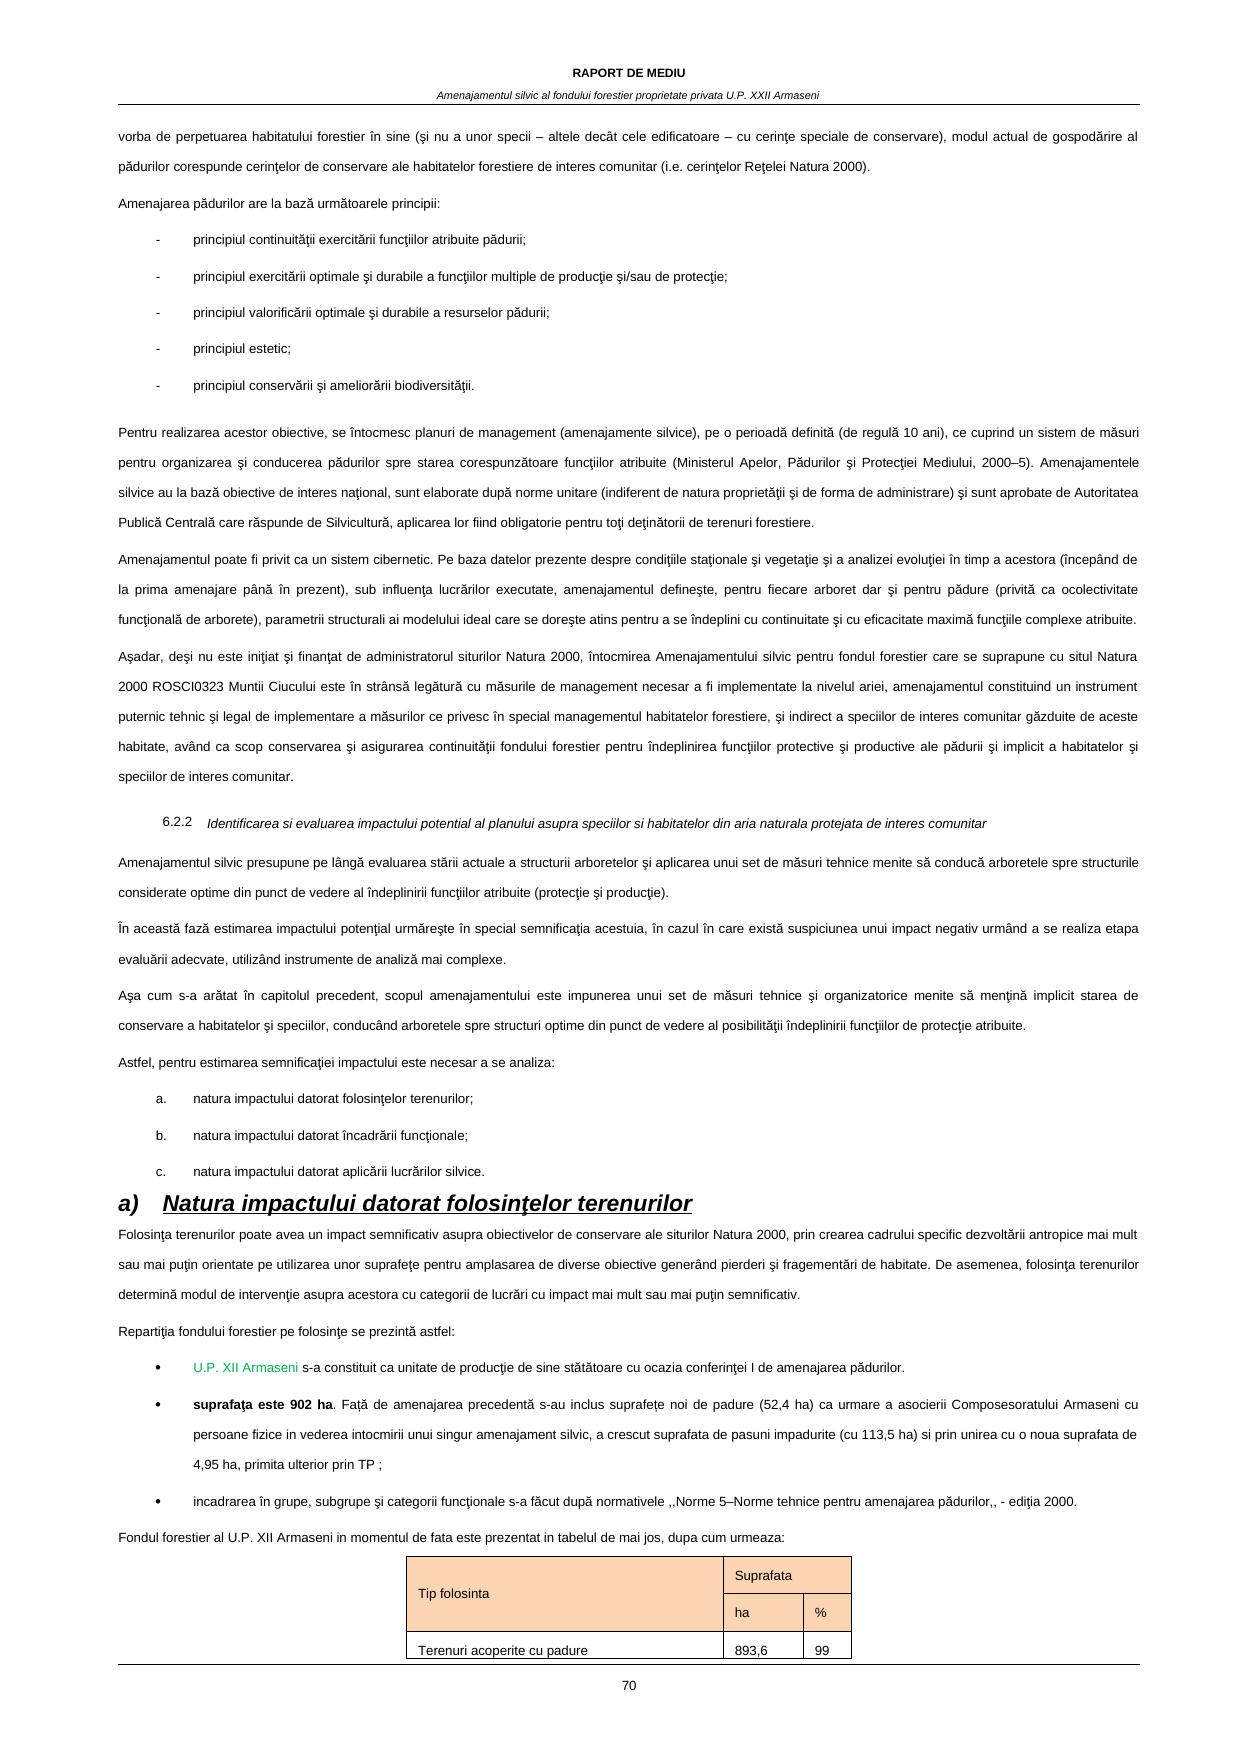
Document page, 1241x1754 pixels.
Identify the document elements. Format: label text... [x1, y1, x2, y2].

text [118, 118, 1140, 175]
list suprafaţa este 902 ha. Față de amenajarea precedentă s-au inclus suprafețe noi de padure (52,4 ha) ca urmare a asocierii Composesoratului Armaseni cu persoane fizice in vederea intocmirii unui singur amenajament silvic, a crescut suprafata de pasuni impadurite (cu 113,5 ha) si prin unirea cu o noua suprafata de 4,95 ha, primita ulterior prin TP ; [156, 1386, 1140, 1473]
list natura impactului datorat folosinţelor terenurilor; [156, 1080, 1140, 1107]
list U.P. XII Armaseni s-a constituit ca unitate de producţie de sine stătătoare cu ocazia conferinţei I de amenajarea pădurilor. [156, 1349, 1140, 1376]
text Amenajamentul silvic presupune pe lângă evaluarea stării actuale a structurii arboretelor şi aplicarea unui set de măsuri tehnice menite să conducă arboretele spre structurile considerate optime din punct de vedere al îndeplinirii funcţiilor atribuite (protecţie şi producţie). [118, 844, 1140, 900]
list incadrarea în grupe, subgrupe şi categorii funcţionale s-a făcut după normativele ,,Norme 5–Norme tehnice pentru amenajarea pădurilor,, - ediţia 2000. [156, 1483, 1140, 1509]
list principiul estetic; [156, 331, 1140, 357]
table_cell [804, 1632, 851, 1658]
subtitle Identificarea si evaluarea impactului potential al planului asupra speciilor si habitatelor din aria naturala protejata de interes comunitar [162, 805, 1140, 831]
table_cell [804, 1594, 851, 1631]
text Astfel, pentru estimarea semnificaţiei impactului este necesar a se analiza: [118, 1044, 1140, 1070]
list principiul valorificării optimale şi durabile a resurselor pădurii; [156, 294, 1140, 321]
list principiul exercitării optimale şi durabile a funcţiilor multiple de producţie şi/sau de protecţie; [156, 258, 1140, 284]
list natura impactului datorat încadrării funcţionale; [156, 1117, 1140, 1143]
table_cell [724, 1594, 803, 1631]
text Repartiţia fondului forestier pe folosinţe se prezintă astfel: [118, 1313, 1140, 1339]
text Folosinţa terenurilor poate avea un impact semnificativ asupra obiectivelor de conservare ale siturilor Natura 2000, prin crearea cadrului specific dezvoltării antropice mai mult sau mai puţin orientate pe utilizarea unor suprafeţe pentru amplasarea de diverse obiective generând pierderi şi fragementări de habitate. De asemenea, folosinţa terenurilor determină modul de intervenţie asupra acestora cu categorii de lucrări cu impact mai mult sau mai puţin semnificativ. [118, 1216, 1140, 1303]
list principiul continuităţii exercitării funcţiilor atribuite pădurii; [156, 221, 1140, 248]
text Amenajarea pădurilor are la bază următoarele principii: [118, 185, 1140, 211]
list natura impactului datorat aplicării lucrărilor silvice. [156, 1153, 1140, 1179]
list principiul conservării şi ameliorării biodiversităţii. [156, 367, 1140, 393]
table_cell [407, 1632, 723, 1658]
text Amenajamentul poate fi privit ca un sistem cibernetic. Pe baza datelor prezente despre condiţiile staţionale şi vegetaţie şi a analizei evoluţiei în timp a acestora (începând de la prima amenajare până în prezent), sub influenţa lucrărilor executate, amenajamentul defineşte, pentru fiecare arboret dar şi pentru pădure (privită ca ocolectivitate funcţională de arborete), parametrii structurali ai modelului ideal care se doreşte atins pentru a se îndeplini cu continuitate şi cu eficacitate maximă funcţiile complexe atribuite. [118, 541, 1140, 627]
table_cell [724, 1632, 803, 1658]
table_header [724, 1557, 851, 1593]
text Fondul forestier al U.P. XII Armaseni in momentul de fata este prezentat in tabelul de mai jos, dupa cum urmeaza: [118, 1519, 1140, 1546]
list Natura impactului datorat folosinţelor terenurilor [118, 1190, 1140, 1216]
text Aşa cum s-a arătat în capitolul precedent, scopul amenajamentului este impunerea unui set de măsuri tehnice şi organizatorice menite să menţină implicit starea de conservare a habitatelor şi speciilor, conducând arboretele spre structuri optime din punct de vedere al posibilităţii îndeplinirii funcţiilor de protecţie atribuite. [118, 977, 1140, 1034]
text Pentru realizarea acestor obiective, se întocmesc planuri de management (amenajamente silvice), pe o perioadă definită (de regulă 10 ani), ce cuprind un sistem de măsuri pentru organizarea şi conducerea pădurilor spre starea corespunzătoare funcţiilor atribuite (Ministerul Apelor, Pădurilor şi Protecţiei Mediului, 2000–5). Amenajamentele silvice au la bază obiective de interes naţional, sunt elaborate după norme unitare (indiferent de natura proprietăţii şi de forma de administrare) şi sunt aprobate de Autoritatea Publică Centrală care răspunde de Silvicultură, aplicarea lor fiind obligatorie pentru toţi deţinătorii de terenuri forestiere. [118, 414, 1140, 531]
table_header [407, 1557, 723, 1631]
text Aşadar, deşi nu este iniţiat şi finanţat de administratorul siturilor Natura 2000, întocmirea Amenajamentului silvic pentru fondul forestier care se suprapune cu situl Natura 2000 ROSCI0323 Muntii Ciucului este în strânsă legătură cu măsurile de management necesar a fi implementate la nivelul ariei, amenajamentul constituind un instrument puternic tehnic şi legal de implementare a măsurilor ce privesc în special managementul habitatelor forestiere, şi indirect a speciilor de interes comunitar găzduite de aceste habitate, având ca scop conservarea şi asigurarea continuităţii fondului forestier pentru îndeplinirea funcţiilor protective şi productive ale pădurii şi implicit a habitatelor şi speciilor de interes comunitar. [118, 638, 1140, 785]
text În această fază estimarea impactului potenţial urmăreşte în special semnificaţia acestuia, în cazul în care există suspiciunea unui impact negativ urmând a se realiza etapa evaluării adecvate, utilizând instrumente de analiză mai complexe. [118, 911, 1140, 967]
